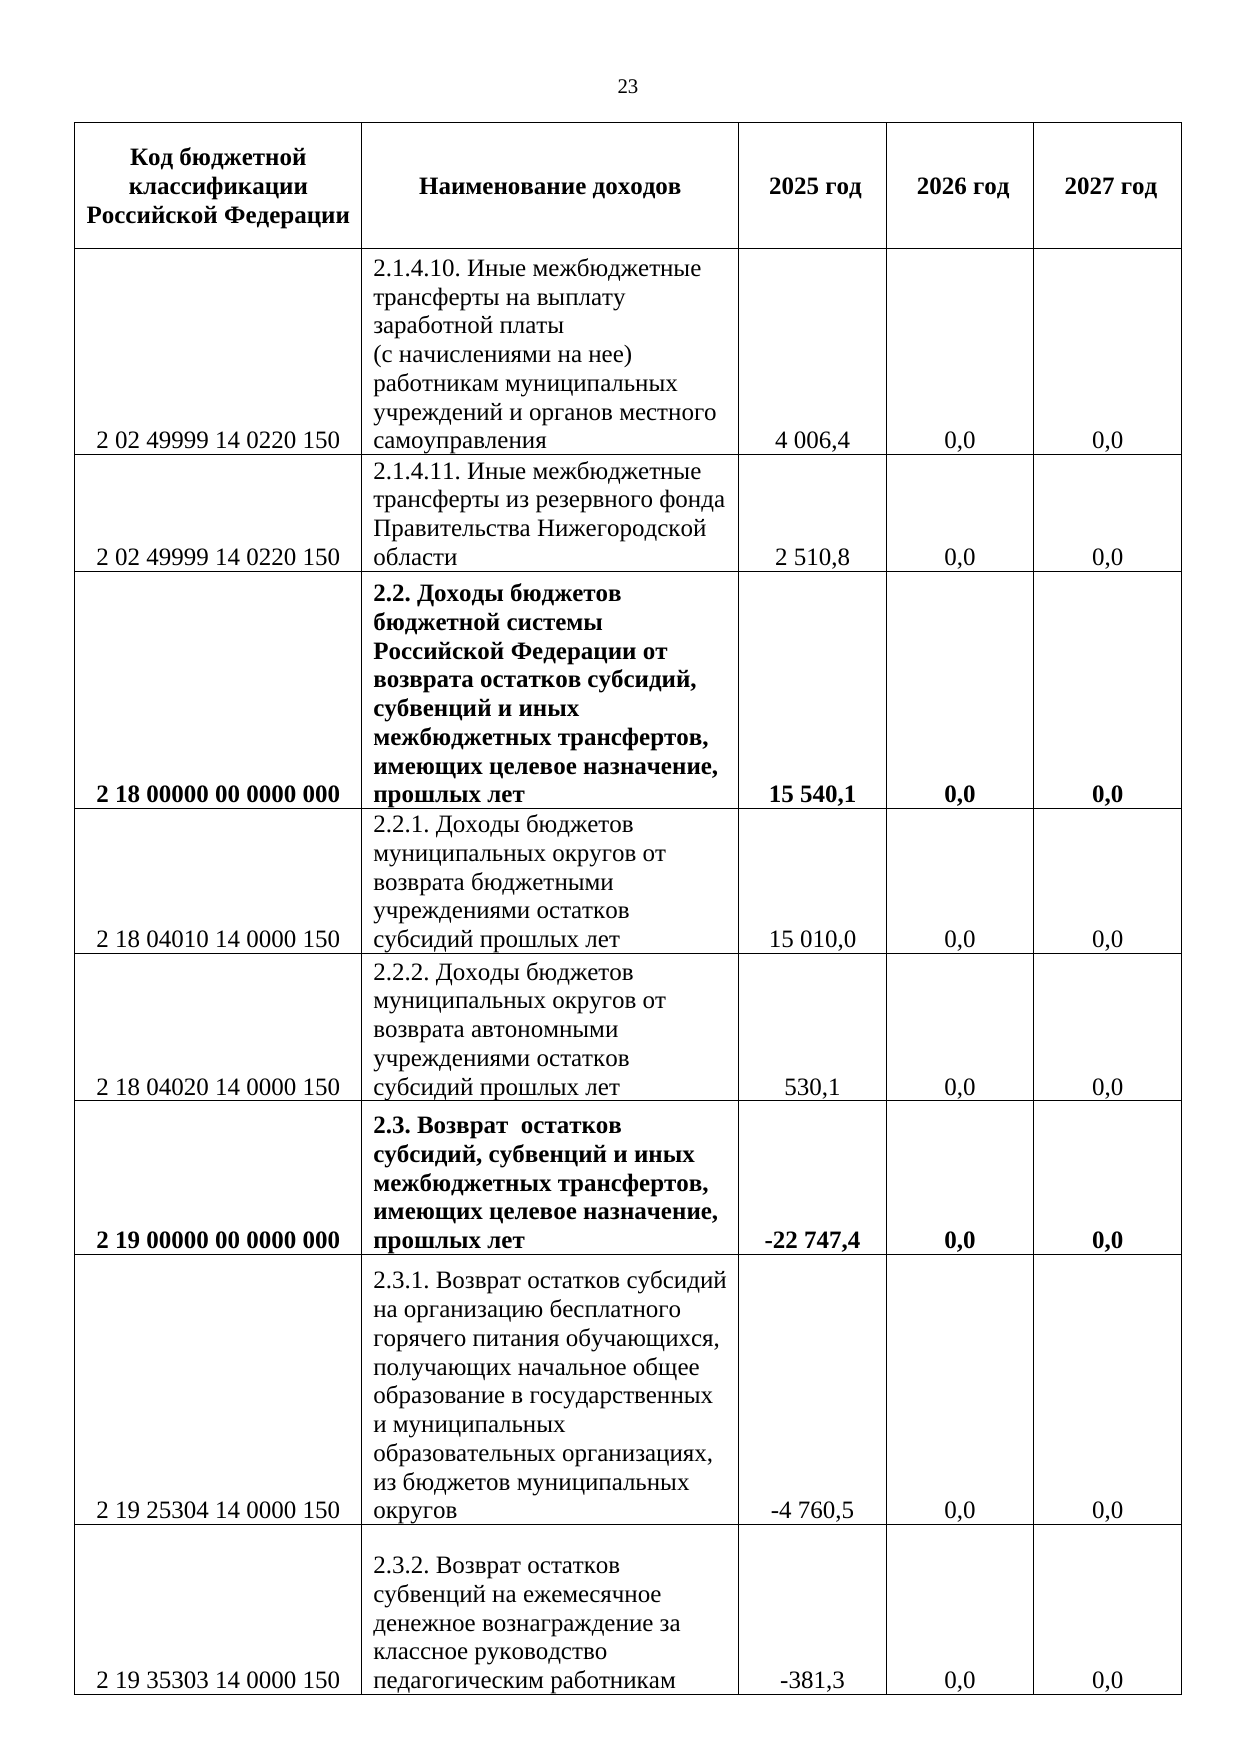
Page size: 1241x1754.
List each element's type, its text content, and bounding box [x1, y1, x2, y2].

table_cell 2 18 04010 14 0000 150 [75, 809, 361, 953]
table_cell 0,0 [1034, 809, 1181, 953]
table_cell 2.1.4.11. Иные межбюджетные трансферты из резервного фонда Правительства Нижегородской области [362, 455, 738, 571]
table_cell 0,0 [887, 455, 1033, 571]
table_cell 0,0 [887, 1255, 1033, 1524]
table_cell 0,0 [887, 809, 1033, 953]
table_cell 4 006,4 [739, 249, 886, 454]
table_header 2025 год [739, 123, 886, 248]
table_cell 0,0 [887, 572, 1033, 808]
table_cell 15 540,1 [739, 572, 886, 808]
table_cell 0,0 [1034, 249, 1181, 454]
table_cell 2.2. Доходы бюджетов бюджетной системы Российской Федерации от возврата остатков субсидий, субвенций и иных межбюджетных трансфертов, имеющих целевое назначение, прошлых лет [362, 572, 738, 808]
table_cell 0,0 [887, 1101, 1033, 1254]
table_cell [362, 1525, 738, 1694]
table_cell 0,0 [1034, 954, 1181, 1100]
table_cell 2 19 35303 14 0000 150 [75, 1525, 361, 1694]
table_cell 2.1.4.10. Иные межбюджетные трансферты на выплату заработной платы (с начислениями на нее) работникам муниципальных учреждений и органов местного самоуправления [362, 249, 738, 454]
table_header 2027 год [1034, 123, 1181, 248]
table_cell 0,0 [1034, 1255, 1181, 1524]
table_cell 0,0 [1034, 455, 1181, 571]
table_cell 0,0 [1034, 1101, 1181, 1254]
table_cell -22 747,4 [739, 1101, 886, 1254]
table_header 2026 год [887, 123, 1033, 248]
table_header Наименование доходов [362, 123, 738, 248]
table_cell 0,0 [1034, 572, 1181, 808]
table_cell 2.3.1. Возврат остатков субсидий на организацию бесплатного горячего питания обучающихся, получающих начальное общее образование в государственных и муниципальных образовательных организациях, из бюджетов муниципальных округов [362, 1255, 738, 1524]
table_cell 15 010,0 [739, 809, 886, 953]
table_cell 2.2.2. Доходы бюджетов муниципальных округов от возврата автономными учреждениями остатков субсидий прошлых лет [362, 954, 738, 1100]
table_cell 2.3. Возврат остатков субсидий, субвенций и иных межбюджетных трансфертов, имеющих целевое назначение, прошлых лет [362, 1101, 738, 1254]
table_cell 0,0 [887, 249, 1033, 454]
table_cell 2 18 04020 14 0000 150 [75, 954, 361, 1100]
table_cell 530,1 [739, 954, 886, 1100]
table_cell 0,0 [1034, 1525, 1181, 1694]
table_cell -4 760,5 [739, 1255, 886, 1524]
table_cell 2.2.1. Доходы бюджетов муниципальных округов от возврата бюджетными учреждениями остатков субсидий прошлых лет [362, 809, 738, 953]
table_cell 2 02 49999 14 0220 150 [75, 249, 361, 454]
table_cell -381,3 [739, 1525, 886, 1694]
table_cell 2 510,8 [739, 455, 886, 571]
table_cell 2 18 00000 00 0000 000 [75, 572, 361, 808]
table_cell 0,0 [887, 1525, 1033, 1694]
table_cell 2 19 25304 14 0000 150 [75, 1255, 361, 1524]
table_header Код бюджетной классификации Российской Федерации [75, 123, 361, 248]
table_cell 2 02 49999 14 0220 150 [75, 455, 361, 571]
table_cell 2 19 00000 00 0000 000 [75, 1101, 361, 1254]
table_cell 0,0 [887, 954, 1033, 1100]
